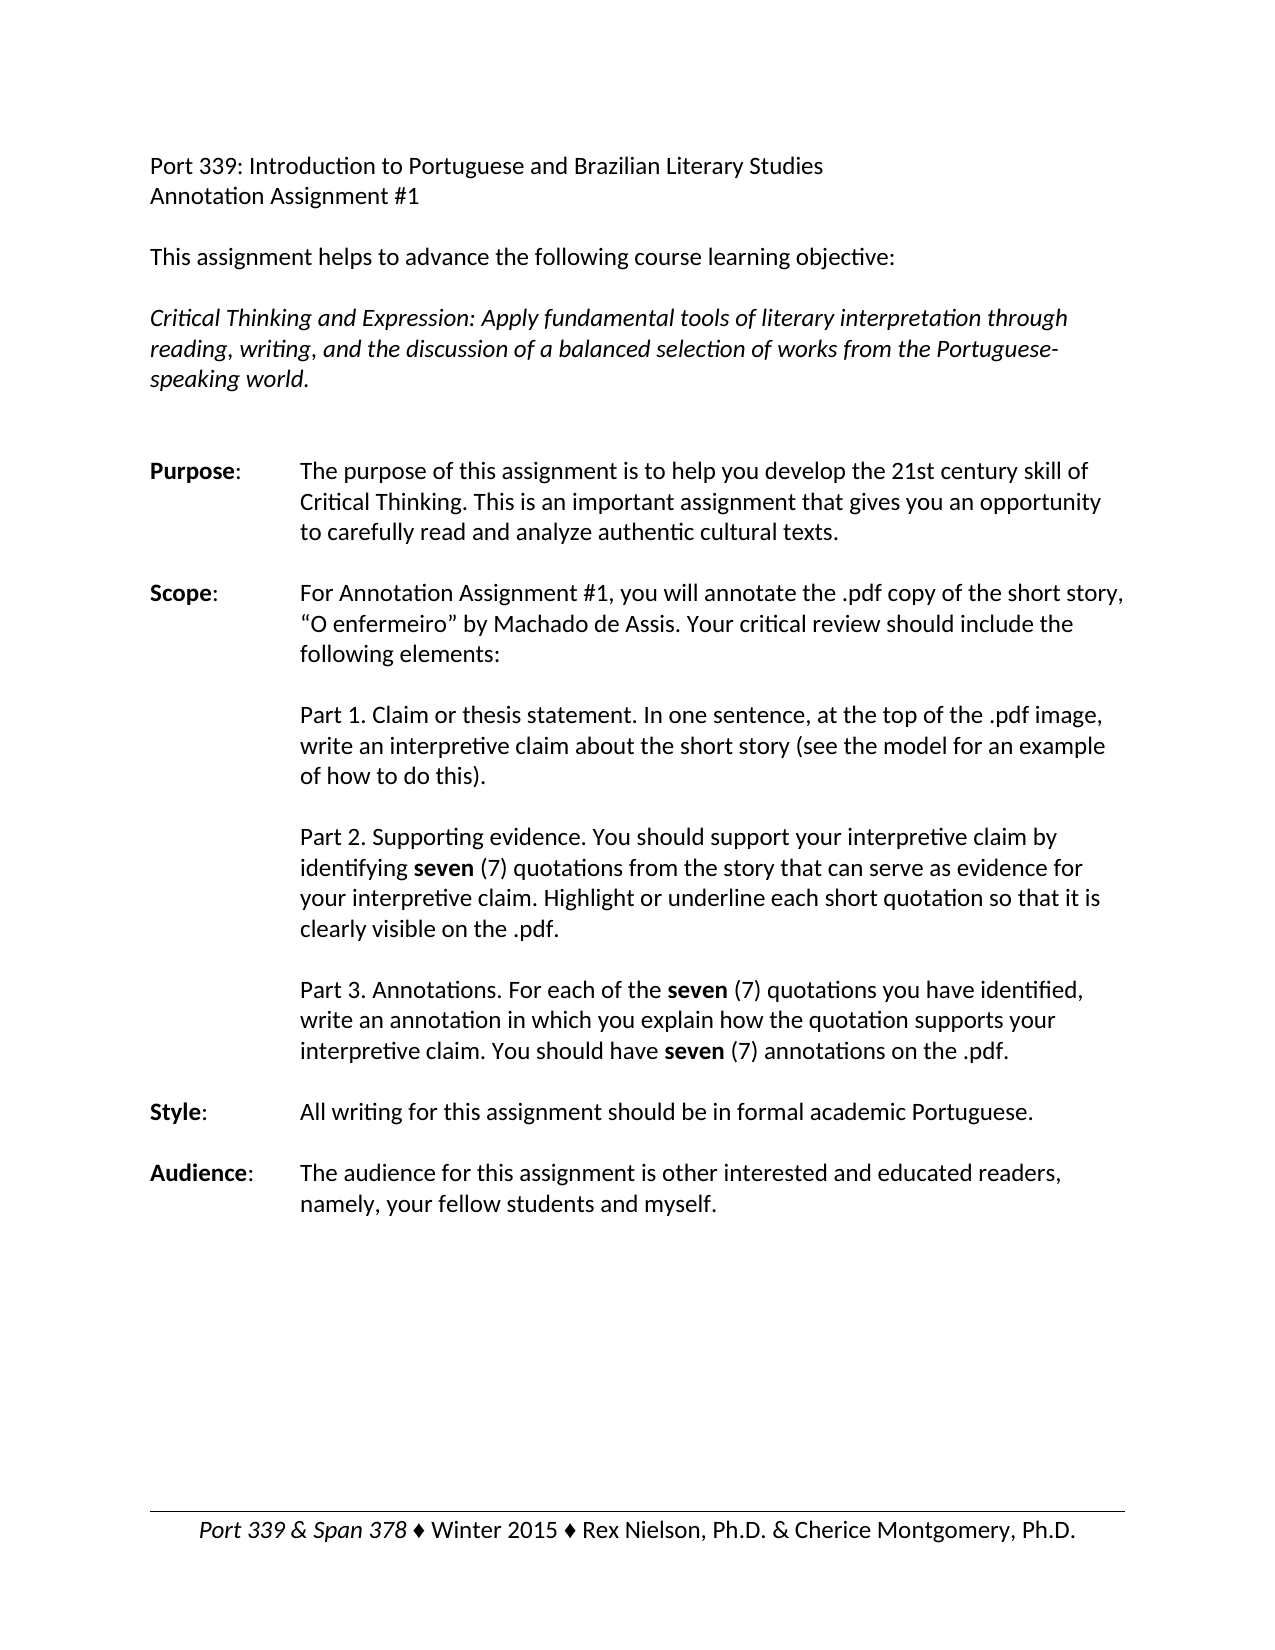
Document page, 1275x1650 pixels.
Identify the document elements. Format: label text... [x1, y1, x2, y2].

text Style: All writing for this assignment should be in formal academic Portuguese. [150, 1096, 1125, 1127]
text Port 339: Introduction to Portuguese and Brazilian Literary Studies [150, 150, 1125, 181]
text Purpose: The purpose of this assignment is to help you develop the 21st century skill of Critical Thinking. This is an important assignment that gives you an opportunity to carefully read and analyze authentic cultural texts. [150, 455, 1125, 547]
text Part 3. Annotations. For each of the seven (7) quotations you have identified, write an annotation in which you explain how the quotation supports your interpretive claim. You should have seven (7) annotations on the .pdf. [150, 974, 1125, 1066]
text Annotation Assignment #1 [150, 181, 1125, 211]
text Part 2. Supporting evidence. You should support your interpretive claim by identifying seven (7) quotations from the story that can serve as evidence for your interpretive claim. Highlight or underline each short quotation so that it is clearly visible on the .pdf. [150, 821, 1125, 943]
text Part 1. Claim or thesis statement. In one sentence, at the top of the .pdf image, write an interpretive claim about the short story (see the model for an example of how to do this). [150, 699, 1125, 791]
text Critical Thinking and Expression: Apply fundamental tools of literary interpretation through reading, writing, and the discussion of a balanced selection of works from the Portuguese-speaking world. [150, 303, 1125, 394]
text This assignment helps to advance the following course learning objective: [150, 242, 1125, 272]
text Scope: For Annotation Assignment #1, you will annotate the .pdf copy of the short story, “O enfermeiro” by Machado de Assis. Your critical review should include the following elements: [150, 577, 1125, 669]
text Audience: The audience for this assignment is other interested and educated readers, namely, your fellow students and myself. [150, 1157, 1125, 1218]
